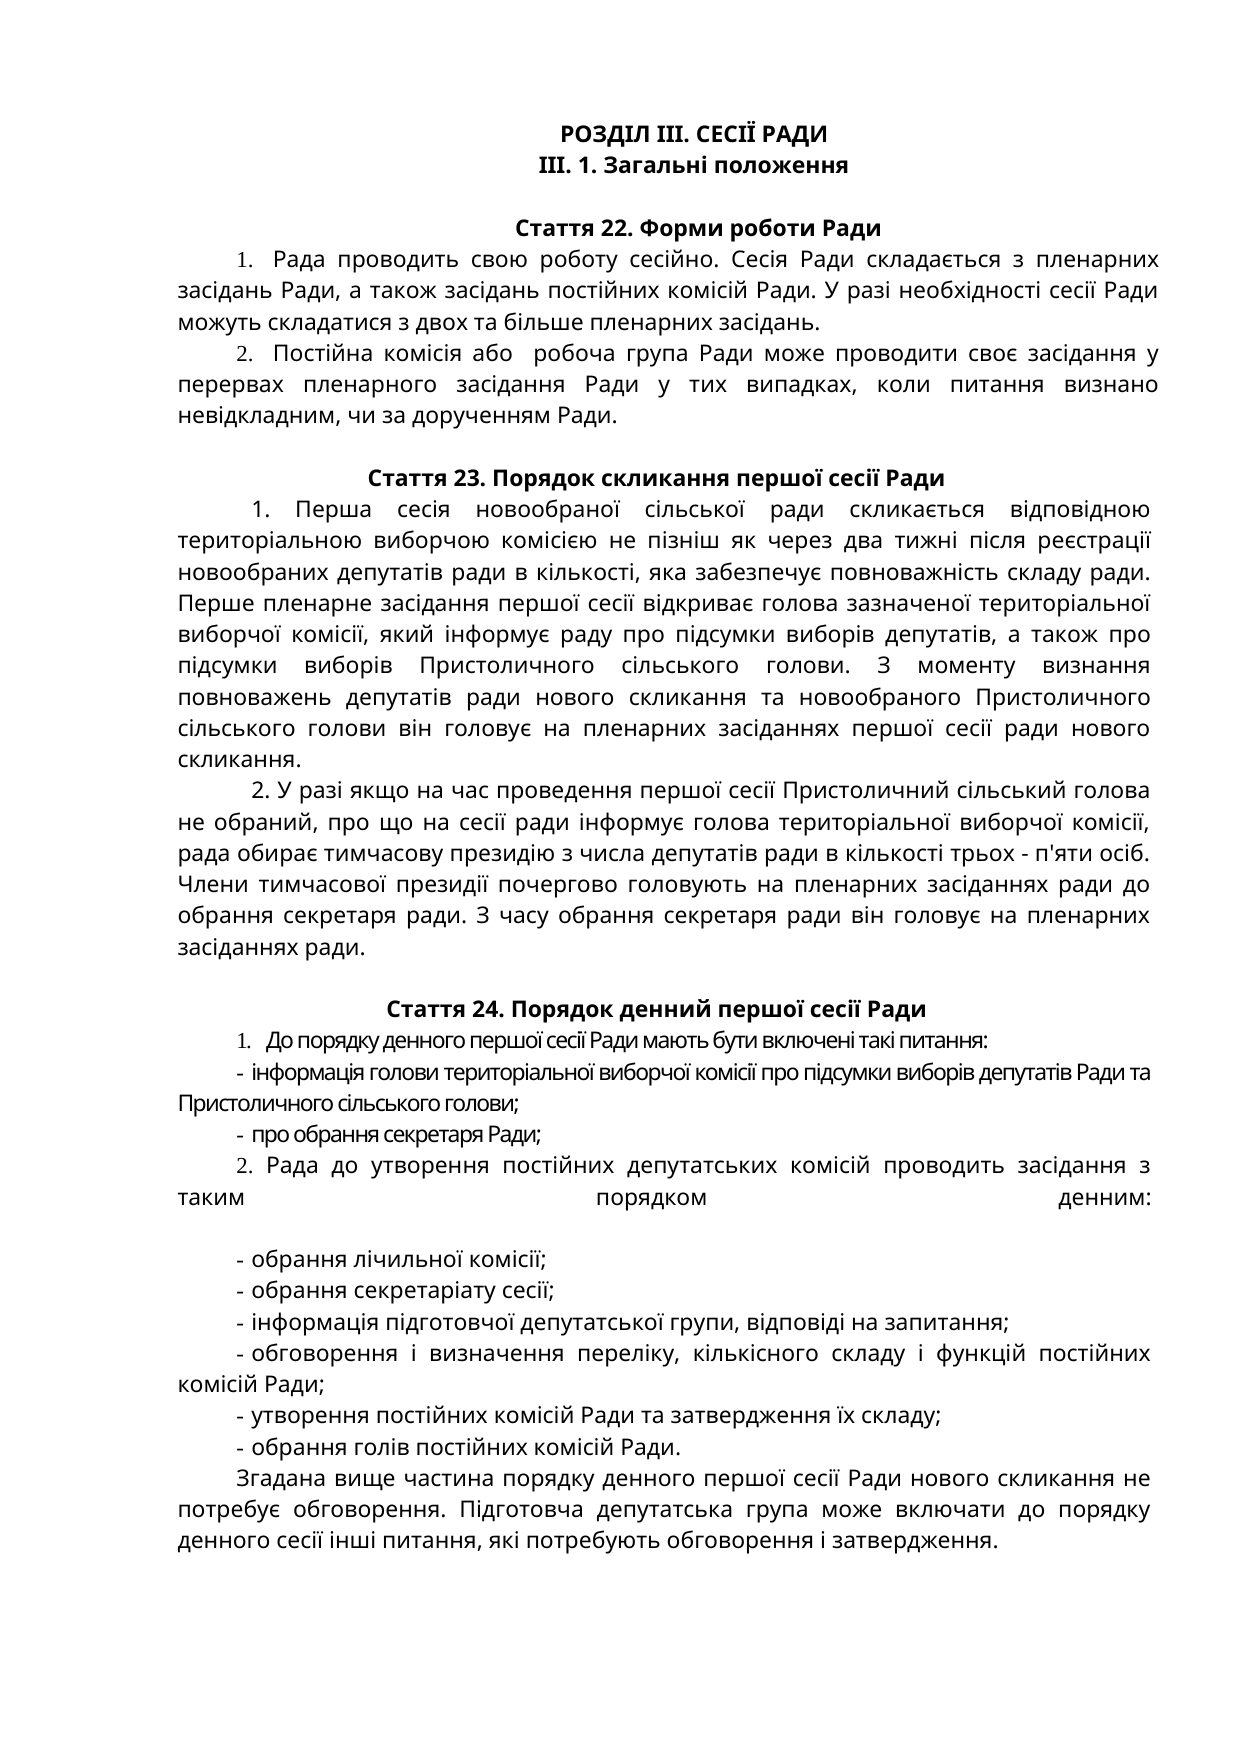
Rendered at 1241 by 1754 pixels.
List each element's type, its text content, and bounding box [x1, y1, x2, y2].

text ІІІ. 1. Загальні положення [177, 149, 1152, 181]
list про обрання секретаря Ради; [177, 1118, 1152, 1149]
list Рада проводить свою роботу сесійно. Сесія Ради складається з пленарних засідань Ради, а також засідань постійних комісій Ради. У разі необхідності сесії Ради можуть складатися з двох та більше пленарних засідань. [177, 243, 1160, 337]
list обрання голів постійних комісій Ради. [177, 1431, 1152, 1462]
list обговорення і визначення переліку, кількісного складу і функцій постійних комісій Ради; [177, 1337, 1152, 1399]
list інформація підготовчої депутатської групи, відповіді на запитання; [177, 1306, 1152, 1337]
list утворення постійних комісій Ради та затвердження їх складу; [177, 1399, 1152, 1431]
list Постійна комісія або робоча група Ради може проводити своє засідання у перервах пленарного засідання Ради у тих випадках, коли питання визнано невідкладним, чи за дорученням Ради. [177, 337, 1160, 431]
text Стаття 24. Порядок денний першої сесії Ради [177, 993, 1077, 1024]
text Згадана вище частина порядку денного першої сесії Ради нового скликання не потребує обговорення. Підготовча депутатська група може включати до порядку денного сесії інші питання, які потребують обговорення і затвердження. [177, 1462, 1152, 1556]
list обрання секретаріату сесії; [177, 1274, 1152, 1306]
text 1. Перша сесія новообраної сільської ради скликається відповідною територіальною виборчою комісією не пізніш як через два тижні після реєстрації новообраних депутатів ради в кількості, яка забезпечує повноважність складу ради. Перше пленарне засідання першої сесії відкриває голова зазначеної територіальної виборчої комісії, який інформує раду про підсумки виборів депутатів, а також про підсумки виборів Пристоличного сільського голови. З моменту визнання повноважень депутатів ради нового скликання та новообраного Пристоличного сільського голови він головує на пленарних засіданнях першої сесії ради нового скликання. [177, 493, 1152, 774]
text Стаття 23. Порядок скликання першої сесії Ради [177, 462, 1077, 493]
list Рада до утворення постійних депутатських комісій проводить засідання з таким порядком денним: [177, 1149, 1152, 1243]
text РОЗДІЛ III. СЕСІЇ РАДИ [177, 118, 1152, 149]
list До порядку денного першої сесiї Ради мають бути включені такi питання: [177, 1024, 1152, 1056]
text Стаття 22. Форми роботи Ради [177, 212, 1160, 243]
list інформація голови територіальної виборчої комісії про підсумки виборів депутатів Ради та Пристоличного сільського голови; [177, 1056, 1152, 1118]
text 2. У разі якщо на час проведення першої сесії Пристоличний сільський голова не обраний, про що на сесії ради інформує голова територіальної виборчої комісії, рада обирає тимчасову президію з числа депутатів ради в кількості трьох - п'яти осіб. Члени тимчасової президії почергово головують на пленарних засіданнях ради до обрання секретаря ради. З часу обрання секретаря ради він головує на пленарних засіданнях ради. [177, 774, 1152, 962]
list обрання лічильної комісії; [177, 1243, 1152, 1274]
